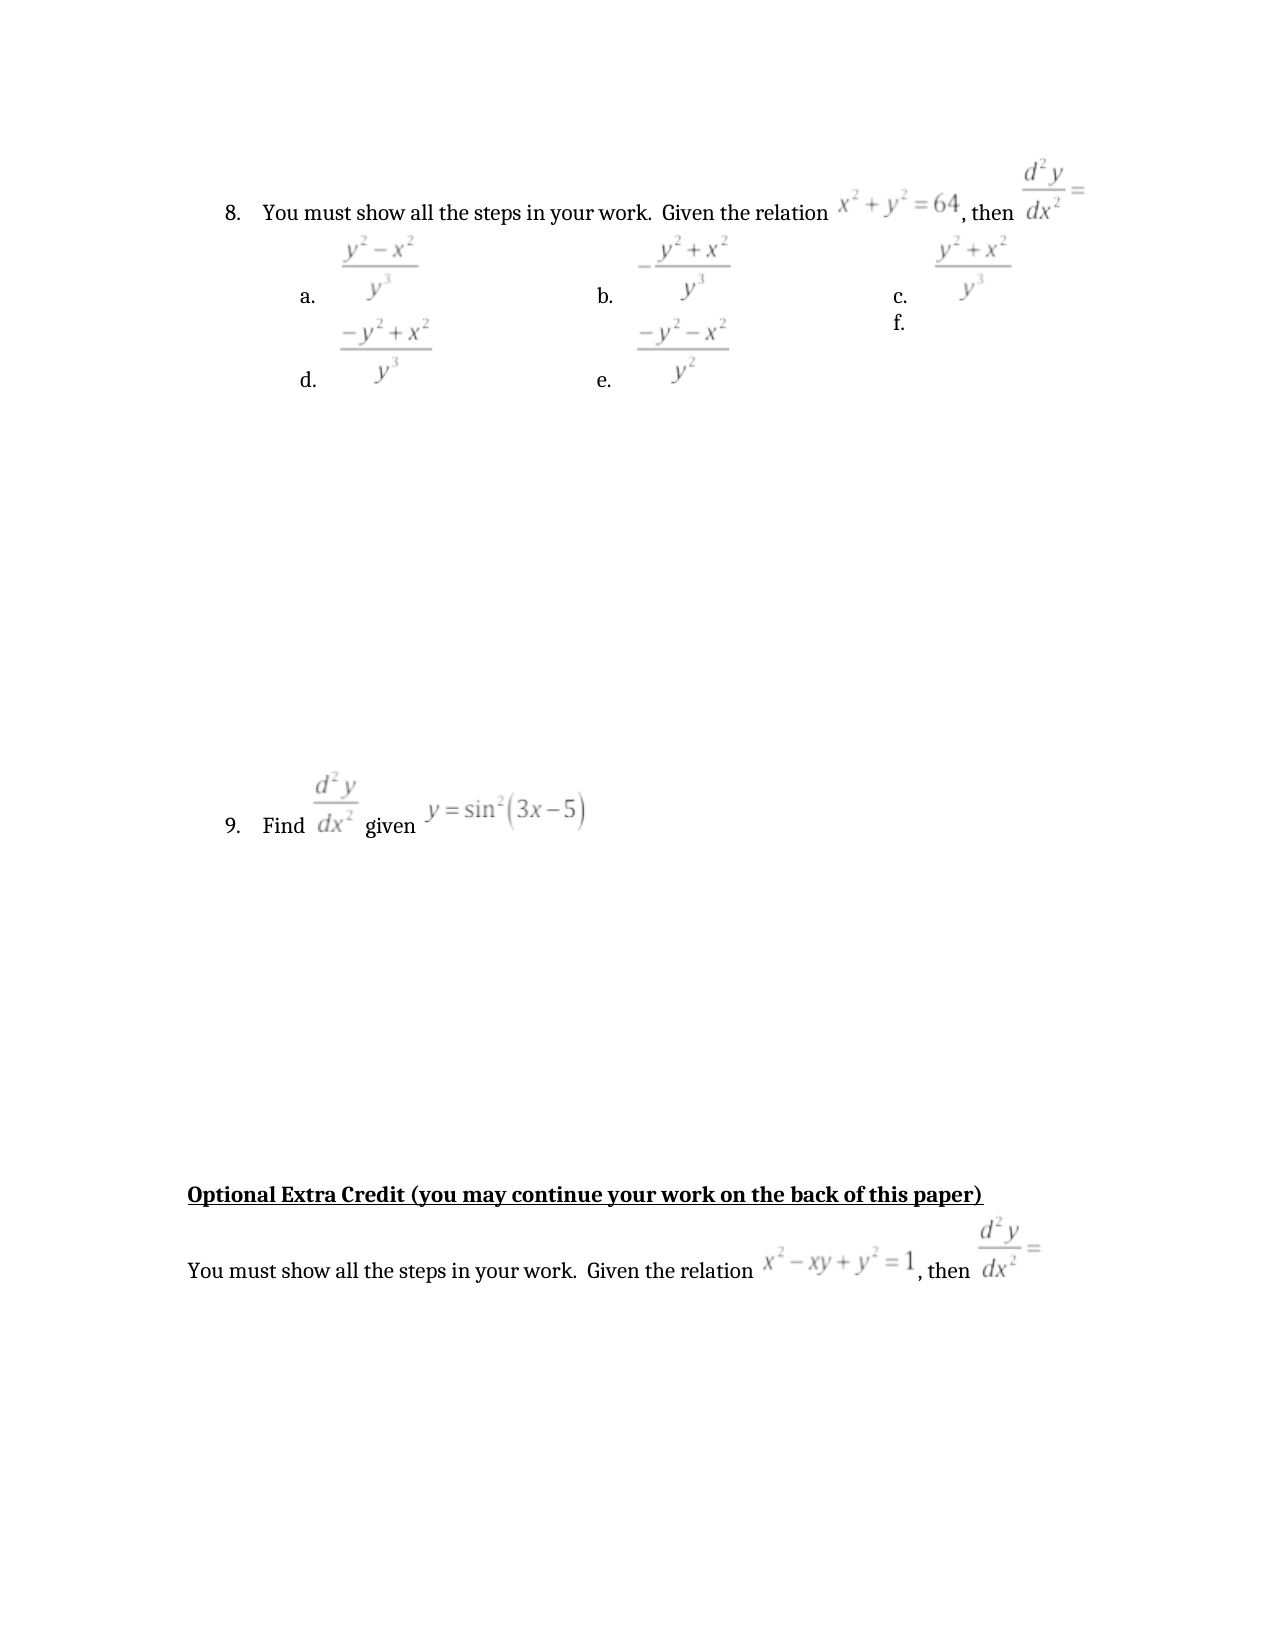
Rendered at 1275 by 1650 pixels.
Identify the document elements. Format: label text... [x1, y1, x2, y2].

table_cell [548, 310, 844, 393]
table_cell [251, 310, 548, 393]
table_cell [844, 310, 1136, 393]
text You must show all the steps in your work. Given the relation , then [187, 1208, 1125, 1284]
table_header [251, 227, 548, 310]
table_header [844, 227, 1136, 310]
list Find given [225, 762, 1125, 839]
list You must show all the steps in your work. Given the relation , then [225, 150, 1125, 227]
text Optional Extra Credit (you may continue your work on the back of this paper) [187, 1181, 1125, 1208]
table_header [548, 227, 844, 310]
